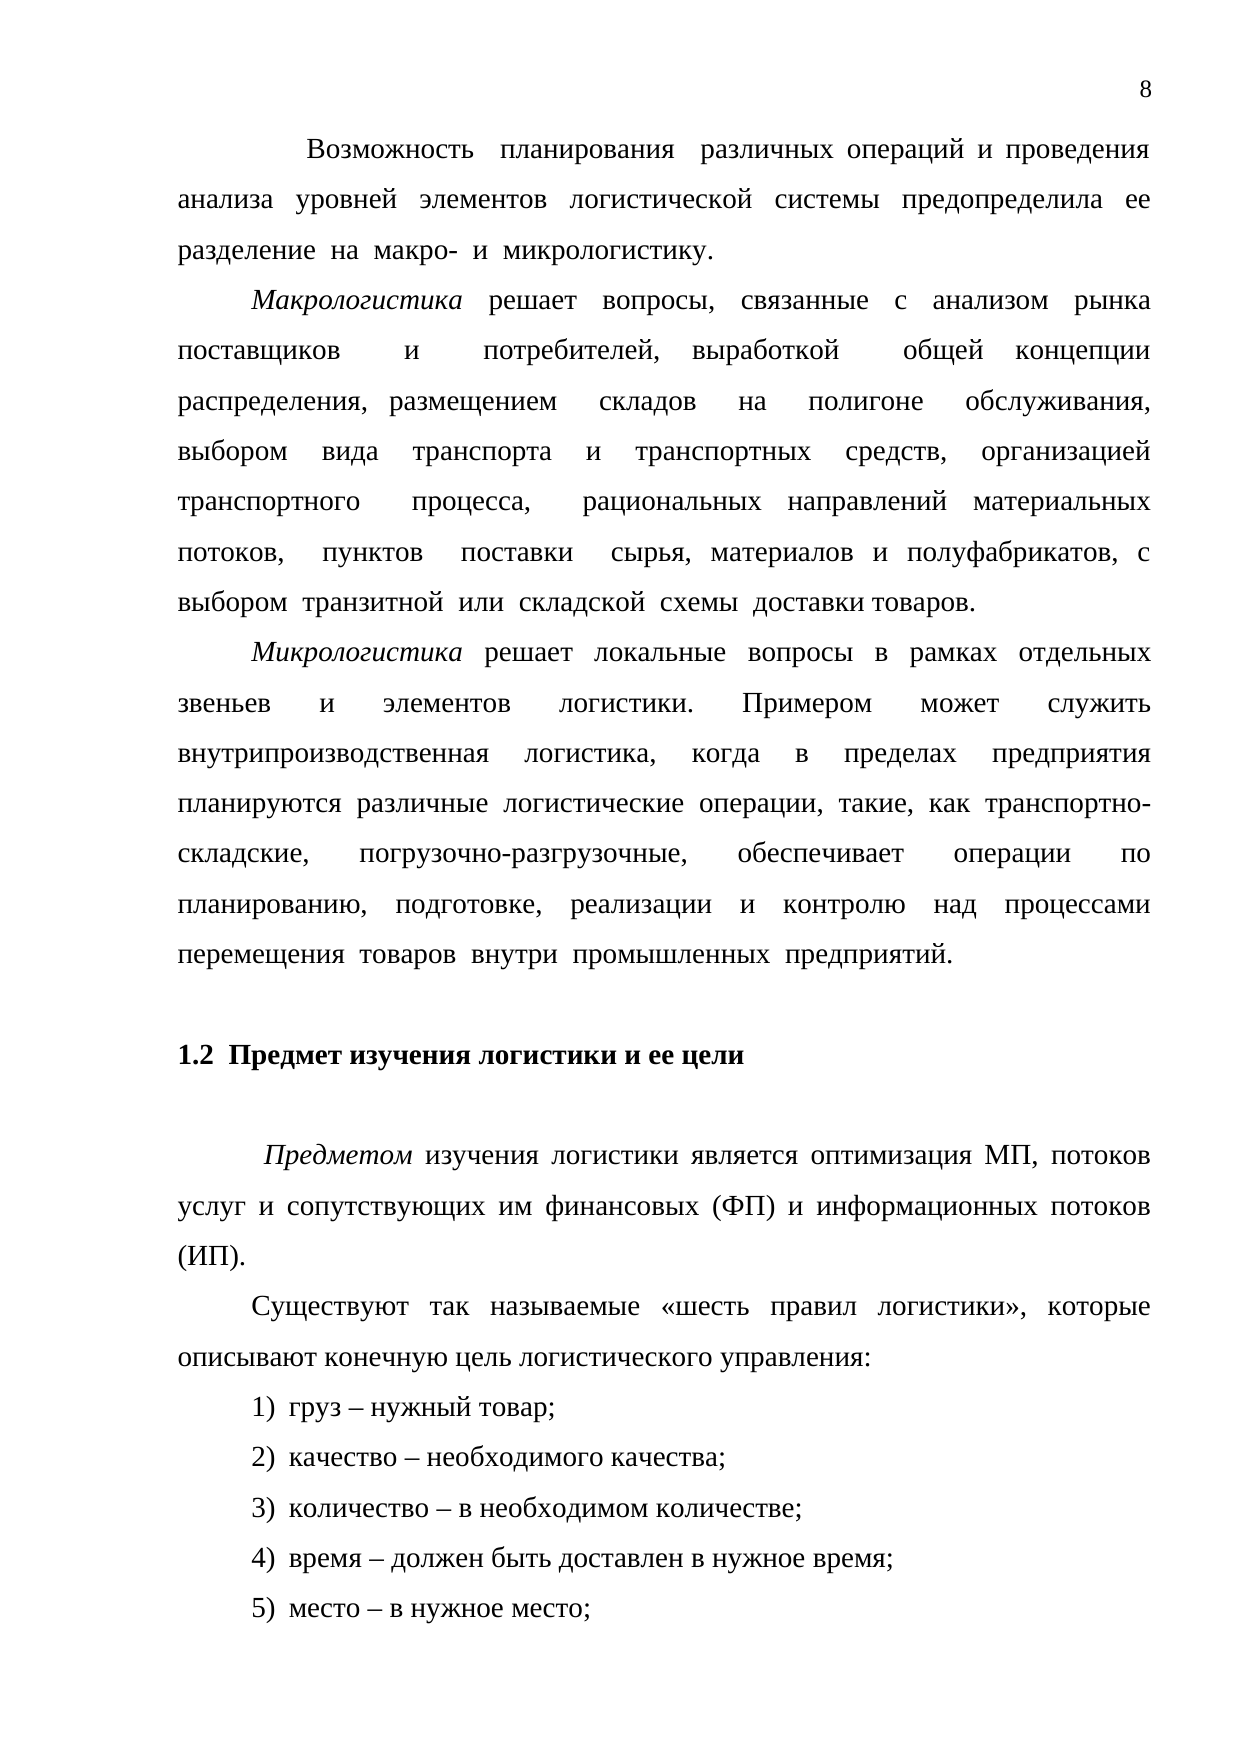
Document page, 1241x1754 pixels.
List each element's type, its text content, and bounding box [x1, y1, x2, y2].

list качество – необходимого качества; [251, 1439, 1152, 1473]
text 1.2 Предмет изучения логистики и ее цели [177, 1037, 1152, 1070]
text Возможность планирования различных операций и проведения анализа уровней элементов логистической системы предопределила ее разделение на макро- и микрологистику. [177, 131, 1152, 265]
text Микрологистика решает локальные вопросы в рамках отдельных звеньев и элементов логистики. Примером может служить внутрипроизводственная логистика, когда в пределах предприятия планируются различные логистические операции, такие, как транспортно-складские, погрузочно-разгрузочные, обеспечивает операции по планированию, подготовке, реализации и контролю над процессами перемещения товаров внутри промышленных предприятий. [177, 634, 1152, 970]
text Предметом изучения логистики является оптимизация МП, потоков услуг и сопутствующих им финансовых (ФП) и информационных потоков (ИП). [177, 1137, 1152, 1272]
text Макрологистика решает вопросы, связанные с анализом рынка поставщиков и потребителей, выработкой общей концепции распределения, размещением складов на полигоне обслуживания, выбором вида транспорта и транспортных средств, организацией транспортного процесса, рациональных направлений материальных потоков, пунктов поставки сырья, материалов и полуфабрикатов, с выбором транзитной или складской схемы доставки товаров. [177, 282, 1152, 618]
list время – должен быть доставлен в нужное время; [251, 1540, 1152, 1573]
list место – в нужное место; [251, 1590, 1152, 1624]
list количество – в необходимом количестве; [251, 1490, 1152, 1523]
list груз – нужный товар; [251, 1389, 1152, 1423]
text Существуют так называемые «шесть правил логистики», которые описывают конечную цель логистического управления: [177, 1288, 1152, 1372]
